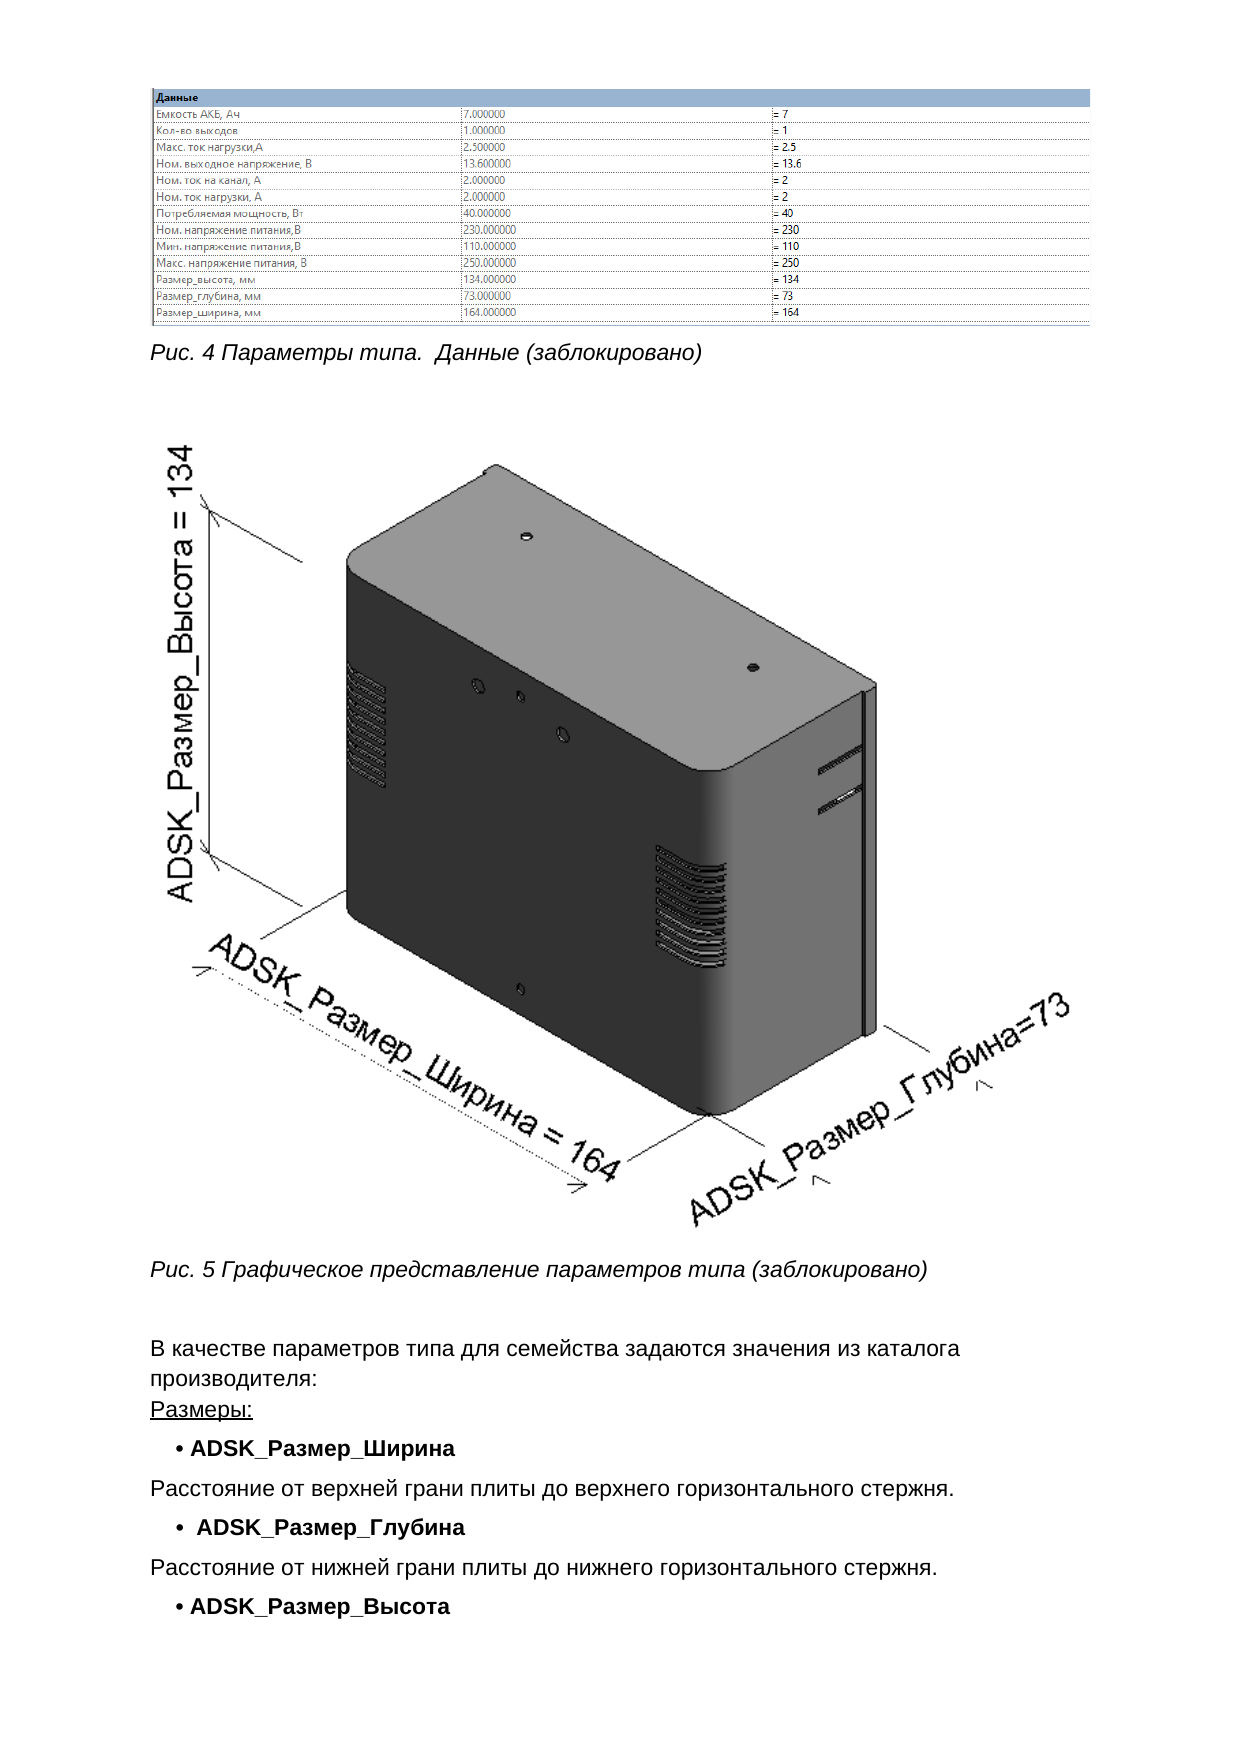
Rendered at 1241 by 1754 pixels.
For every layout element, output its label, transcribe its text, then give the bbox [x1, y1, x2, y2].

text Размеры: [150, 1396, 1090, 1422]
picture [150, 418, 1091, 1244]
text Рис. 5 Графическое представление параметров типа (заблокировано) [150, 1256, 1090, 1283]
text • ADSK_Размер_Высота [150, 1593, 1090, 1619]
text Расстояние от верхней грани плиты до верхнего горизонтального стержня. [150, 1474, 1090, 1501]
text В качестве параметров типа для семейства задаются значения из каталога производителя: [150, 1335, 1090, 1392]
text Расстояние от нижней грани плиты до нижнего горизонтального стержня. [150, 1553, 1090, 1580]
text Рис. 4 Параметры типа. Данные (заблокировано) [150, 339, 1090, 366]
text • ADSK_Размер_Ширина [150, 1435, 1090, 1461]
text • ADSK_Размер_Глубина [150, 1514, 1090, 1540]
picture [150, 88, 1091, 326]
